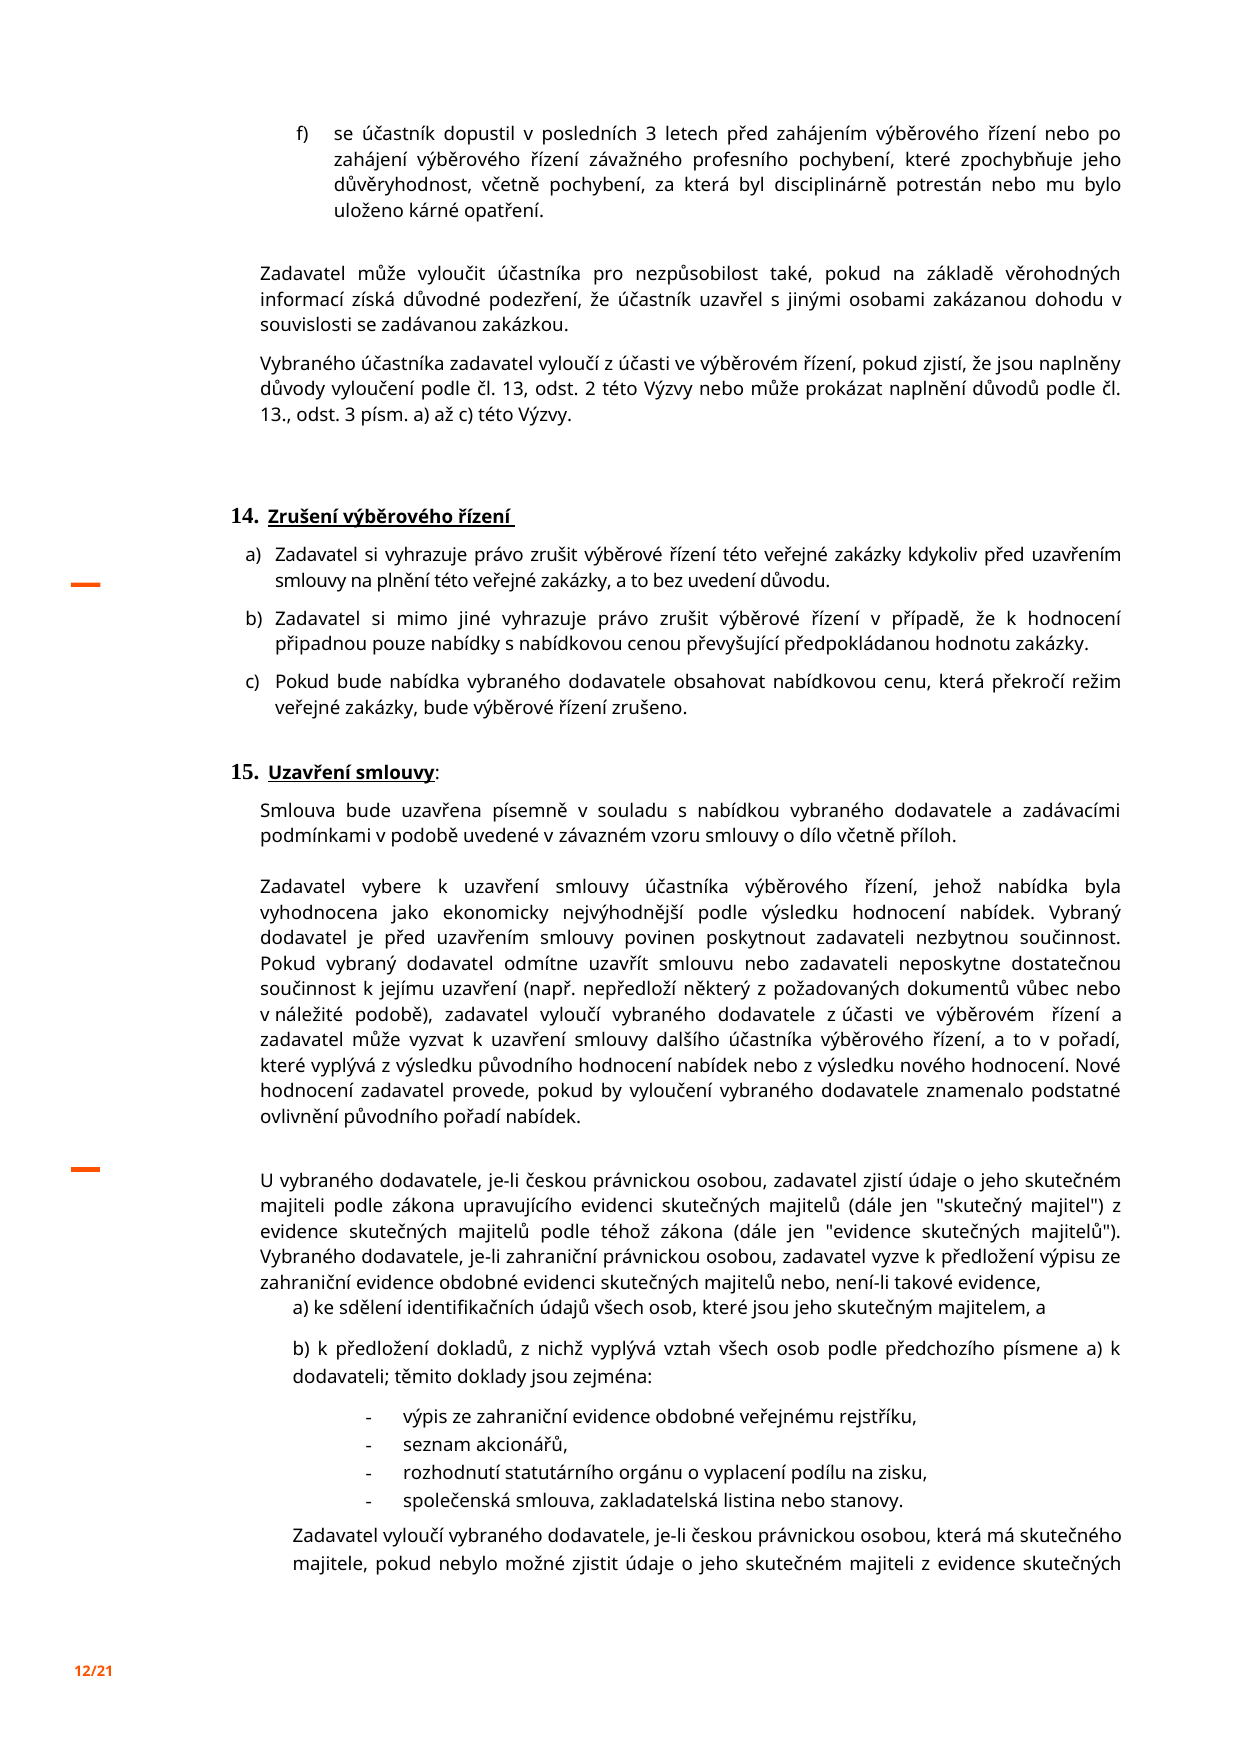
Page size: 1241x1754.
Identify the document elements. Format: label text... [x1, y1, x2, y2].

text Smlouva bude uzavřena písemně v souladu s nabídkou vybraného dodavatele a zadávacími podmínkami v podobě uvedené v závazném vzoru smlouvy o dílo včetně příloh. [260, 797, 1122, 848]
text a) ke sdělení identifikačních údajů všech osob, které jsou jeho skutečným majitelem, a [292, 1294, 1122, 1320]
list Zadavatel si mimo jiné vyhrazuje právo zrušit výběrové řízení v případě, že k hodnocení připadnou pouze nabídky s nabídkovou cenou převyšující předpokládanou hodnotu zakázky. [245, 605, 1122, 656]
text Vybraného účastníka zadavatel vyloučí z účasti ve výběrovém řízení, pokud zjistí, že jsou naplněny důvody vyloučení podle čl. 13, odst. 2 této Výzvy nebo může prokázat naplnění důvodů podle čl. 13., odst. 3 písm. a) až c) této Výzvy. [260, 350, 1122, 426]
text Zadavatel vybere k uzavření smlouvy účastníka výběrového řízení, jehož nabídka byla vyhodnocena jako ekonomicky nejvýhodnější podle výsledku hodnocení nabídek. Vybraný dodavatel je před uzavřením smlouvy povinen poskytnout zadavateli nezbytnou součinnost. Pokud vybraný dodavatel odmítne uzavřít smlouvu nebo zadavateli neposkytne dostatečnou součinnost k jejímu uzavření (např. nepředloží některý z požadovaných dokumentů vůbec nebo v náležité podobě), zadavatel vyloučí vybraného dodavatele z účasti ve výběrovém řízení a zadavatel může vyzvat k uzavření smlouvy dalšího účastníka výběrového řízení, a to v pořadí, které vyplývá z výsledku původního hodnocení nabídek nebo z výsledku nového hodnocení. Nové hodnocení zadavatel provede, pokud by vyloučení vybraného dodavatele znamenalo podstatné ovlivnění původního pořadí nabídek. [260, 874, 1122, 1129]
text U vybraného dodavatele, je-li českou právnickou osobou, zadavatel zjistí údaje o jeho skutečném majiteli podle zákona upravujícího evidenci skutečných majitelů (dále jen "skutečný majitel") z evidence skutečných majitelů podle téhož zákona (dále jen "evidence skutečných majitelů"). Vybraného dodavatele, je-li zahraniční právnickou osobou, zadavatel vyzve k předložení výpisu ze zahraniční evidence obdobné evidenci skutečných majitelů nebo, není-li takové evidence, [260, 1167, 1122, 1294]
list Zadavatel si vyhrazuje právo zrušit výběrové řízení této veřejné zakázky kdykoliv před uzavřením smlouvy na plnění této veřejné zakázky, a to bez uvedení důvodu. [245, 542, 1122, 593]
list společenská smlouva, zakladatelská listina nebo stanovy. [365, 1488, 1122, 1513]
text b) k předložení dokladů, z nichž vyplývá vztah všech osob podle předchozího písmene a) k dodavateli; těmito doklady jsou zejména: [292, 1335, 1122, 1388]
list výpis ze zahraniční evidence obdobné veřejnému rejstříku, [365, 1403, 1122, 1429]
list Uzavření smlouvy: [230, 758, 1122, 784]
list seznam akcionářů, [365, 1432, 1122, 1457]
list Zrušení výběrového řízení [230, 502, 1122, 529]
text Zadavatel může vyloučit účastníka pro nezpůsobilost také, pokud na základě věrohodných informací získá důvodné podezření, že účastník uzavřel s jinými osobami zakázanou dohodu v souvislosti se zadávanou zakázkou. [260, 261, 1122, 337]
list rozhodnutí statutárního orgánu o vyplacení podílu na zisku, [365, 1459, 1122, 1485]
list se účastník dopustil v posledních 3 letech před zahájením výběrového řízení nebo po zahájení výběrového řízení závažného profesního pochybení, které zpochybňuje jeho důvěryhodnost, včetně pochybení, za která byl disciplinárně potrestán nebo mu bylo uloženo kárné opatření. [296, 121, 1122, 223]
list Pokud bude nabídka vybraného dodavatele obsahovat nabídkovou cenu, která překročí režim veřejné zakázky, bude výběrové řízení zrušeno. [245, 669, 1122, 720]
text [292, 1522, 1122, 1575]
